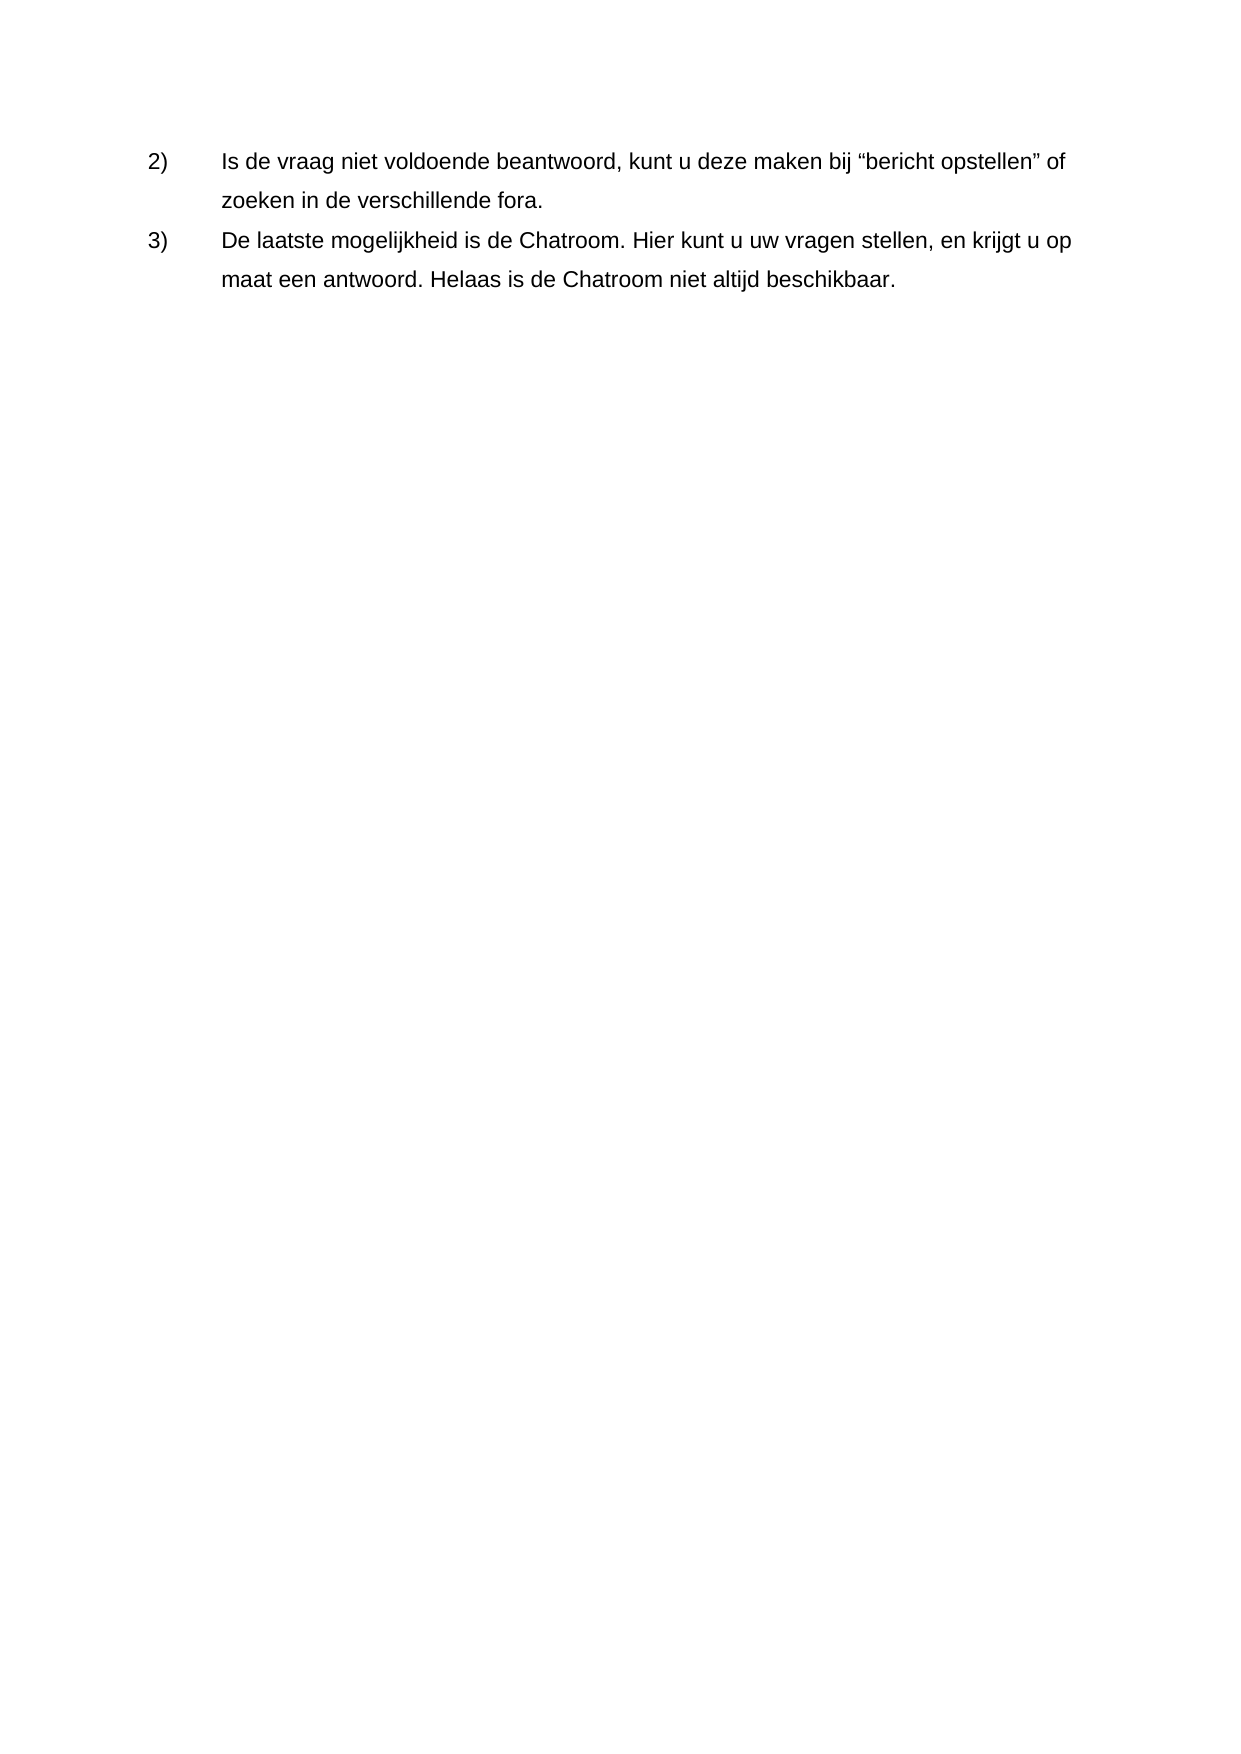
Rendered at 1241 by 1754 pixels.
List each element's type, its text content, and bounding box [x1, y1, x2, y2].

text 2) Is de vraag niet voldoende beantwoord, kunt u deze maken bij “bericht opstellen” of zoeken in de verschillende fora. [148, 148, 1093, 213]
text 3) De laatste mogelijkheid is de Chatroom. Hier kunt u uw vragen stellen, en krijgt u op maat een antwoord. Helaas is de Chatroom niet altijd beschikbaar. [148, 227, 1093, 292]
